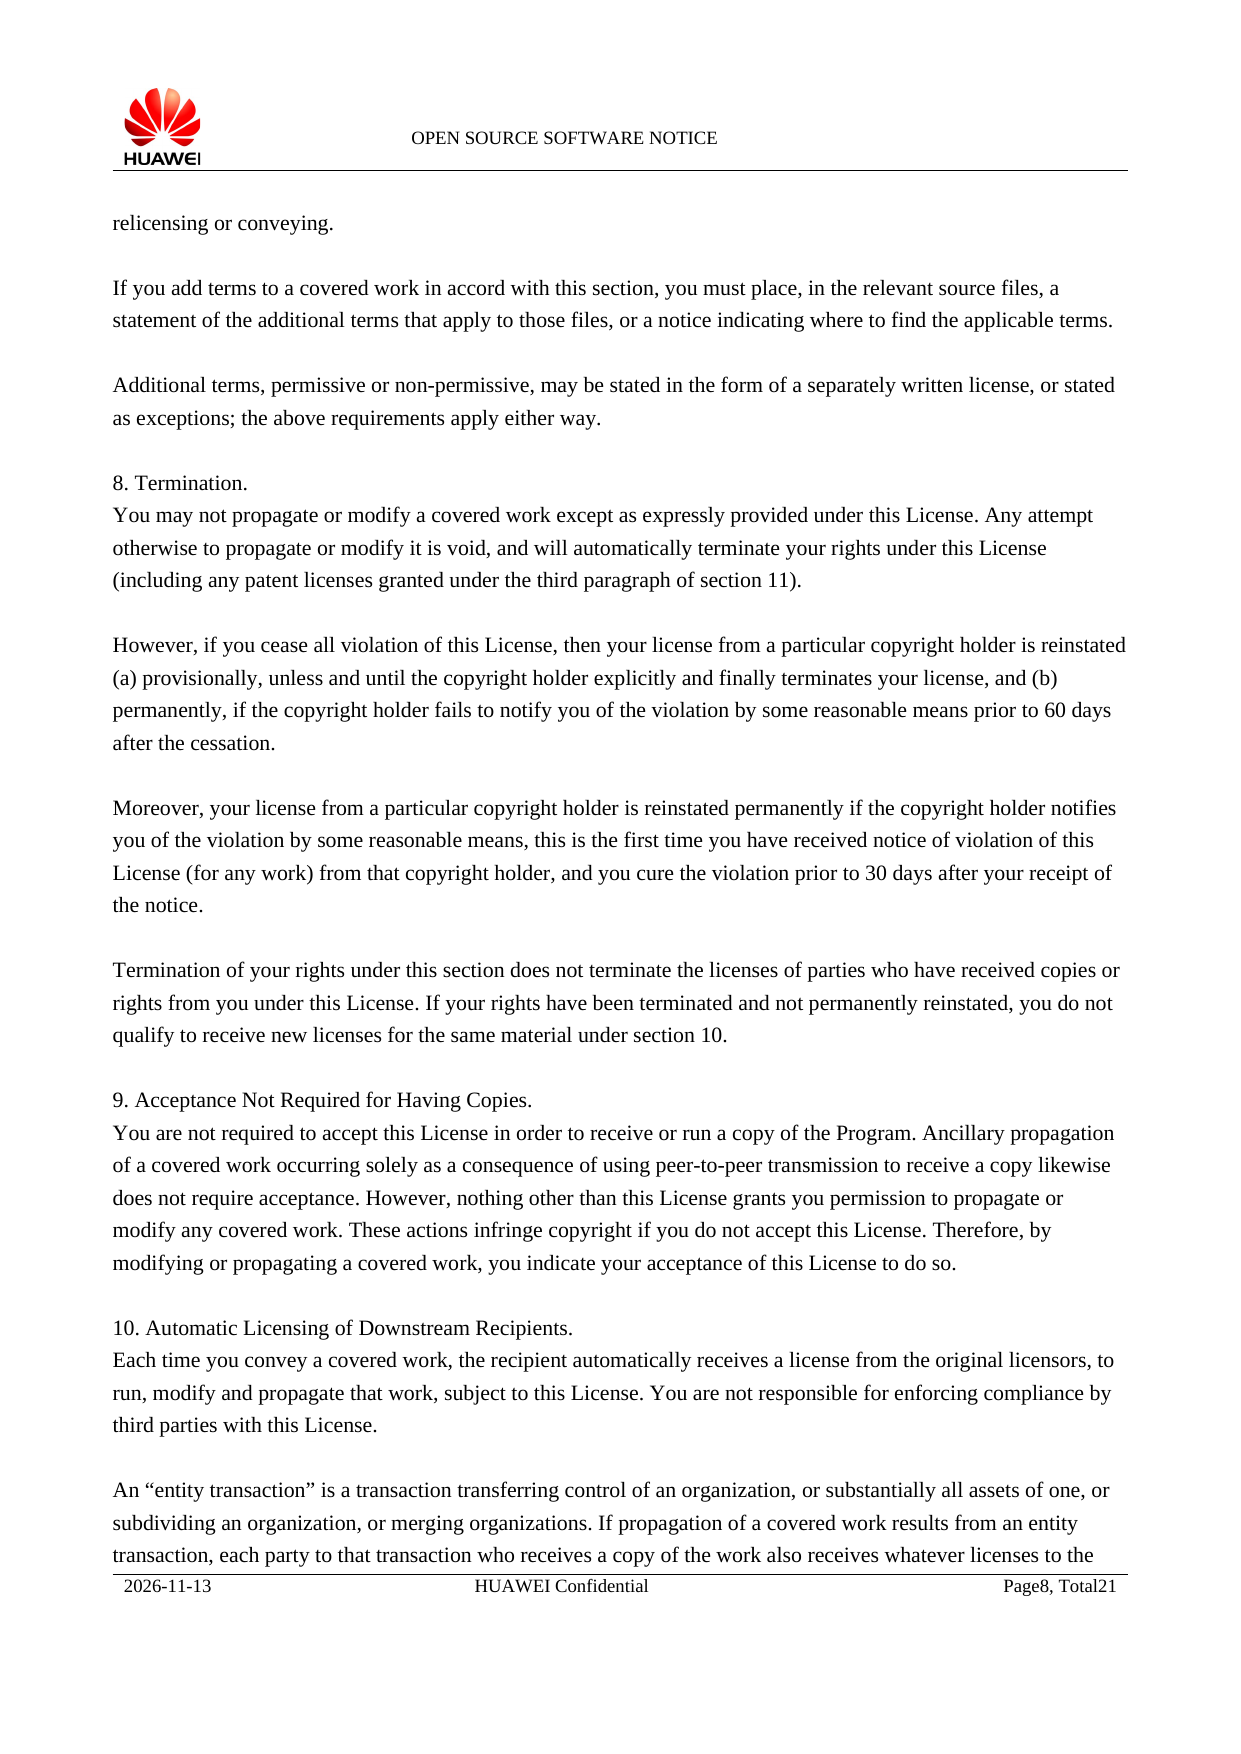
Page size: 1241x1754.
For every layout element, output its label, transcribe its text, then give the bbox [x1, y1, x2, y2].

picture [124, 88, 201, 165]
